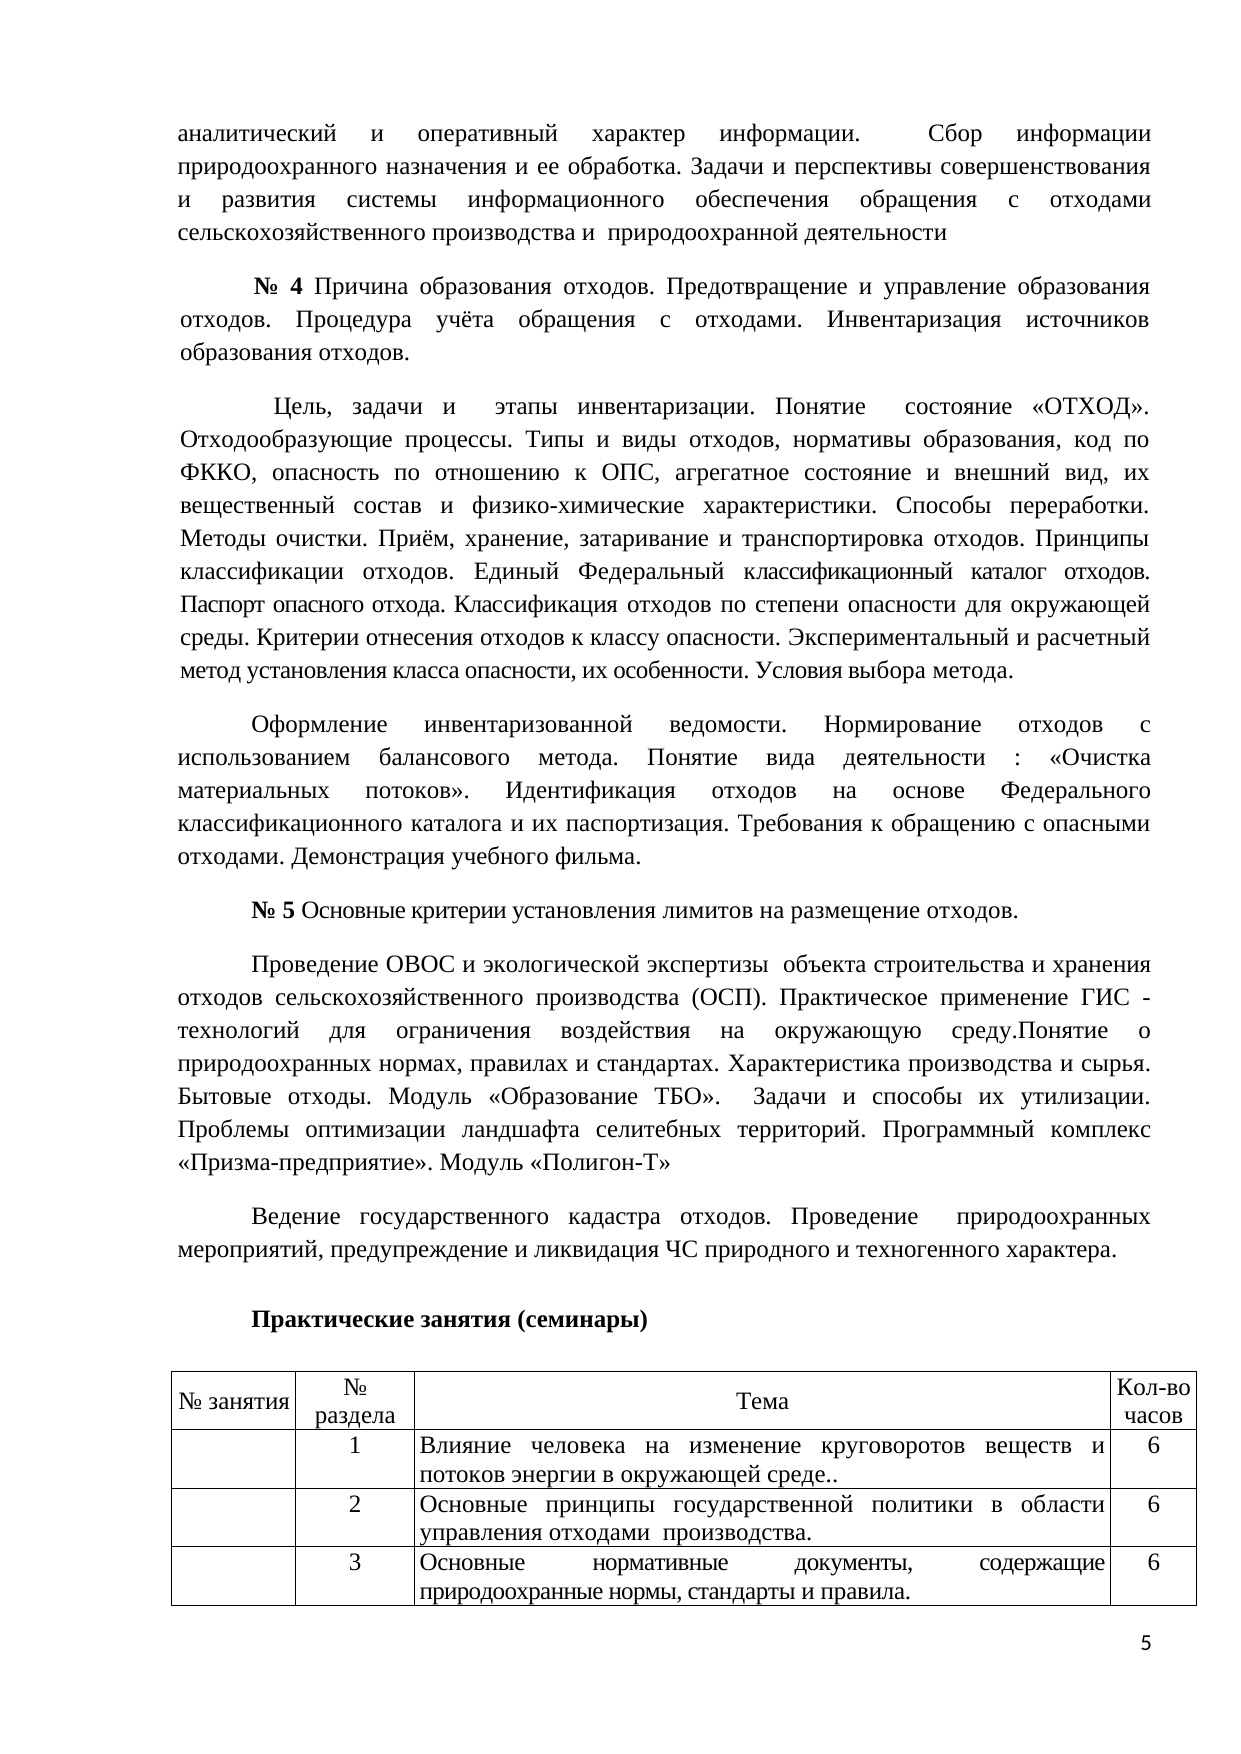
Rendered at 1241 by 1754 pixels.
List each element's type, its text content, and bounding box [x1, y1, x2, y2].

table_cell 6 [1111, 1547, 1196, 1605]
table_cell [172, 1489, 295, 1546]
table_cell [172, 1547, 295, 1605]
text Оформление инвентаризованной ведомости. Нормирование отходов с использованием балансового метода. Понятие вида деятельности : «Очистка материальных потоков». Идентификация отходов на основе Федерального классификационного каталога и их паспортизация. Требования к обращению с опасными отходами. Демонстрация учебного фильма. [177, 709, 1152, 870]
table_cell Основные принципы государственной политики в области управления отходами производства. [415, 1489, 1110, 1546]
text Проведение ОВОС и экологической экспертизы объекта строительства и хранения отходов сельскохозяйственного производства (ОСП). Практическое применение ГИС - технологий для ограничения воздействия на окружающую среду.Понятие о природоохранных нормах, правилах и стандартах. Характеристика производства и сырья. Бытовые отходы. Модуль «Образование ТБО». Задачи и способы их утилизации. Проблемы оптимизации ландшафта селитебных территорий. Программный комплекс «Призма-предприятие». Модуль «Полигон-Т» [177, 949, 1152, 1176]
table_cell 6 [1111, 1489, 1196, 1546]
table_header Кол-во часов [1111, 1372, 1196, 1429]
table_header Тема [415, 1372, 1110, 1429]
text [177, 118, 1152, 246]
table_cell 6 [1111, 1430, 1196, 1488]
table_header № занятия [172, 1372, 295, 1429]
text № 5 Основные критерии установления лимитов на размещение отходов. [177, 895, 1152, 924]
table_cell 3 [296, 1547, 414, 1605]
table_header № раздела [296, 1372, 414, 1429]
text № 4 Причина образования отходов. Предотвращение и управление образования отходов. Процедура учёта обращения с отходами. Инвентаризация источников образования отходов. [180, 271, 1151, 366]
table_cell 1 [296, 1430, 414, 1488]
table_cell Основные нормативные документы, содержащие природоохранные нормы, стандарты и правила. [415, 1547, 1110, 1605]
text Цель, задачи и этапы инвентаризации. Понятие состояние «ОТХОД». Отходообразующие процессы. Типы и виды отходов, нормативы образования, код по ФККО, опасность по отношению к ОПС, агрегатное состояние и внешний вид, их вещественный состав и физико-химические характеристики. Способы переработки. Методы очистки. Приём, хранение, затаривание и транспортировка отходов. Принципы классификации отходов. Единый Федеральный классификационный каталог отходов. Паспорт опасного отхода. Классификация отходов по степени опасности для окружающей среды. Критерии отнесения отходов к классу опасности. Экспериментальный и расчетный метод установления класса опасности, их особенности. Условия выбора метода. [180, 391, 1151, 684]
text Практические занятия (семинары) [177, 1304, 1152, 1333]
text Ведение государственного кадастра отходов. Проведение природоохранных мероприятий, предупреждение и ликвидация ЧС природного и техногенного характера. [177, 1201, 1152, 1262]
table_cell Влияние человека на изменение круговоротов веществ и потоков энергии в окружающей среде.. [415, 1430, 1110, 1488]
table_cell [172, 1430, 295, 1488]
table_cell 2 [296, 1489, 414, 1546]
